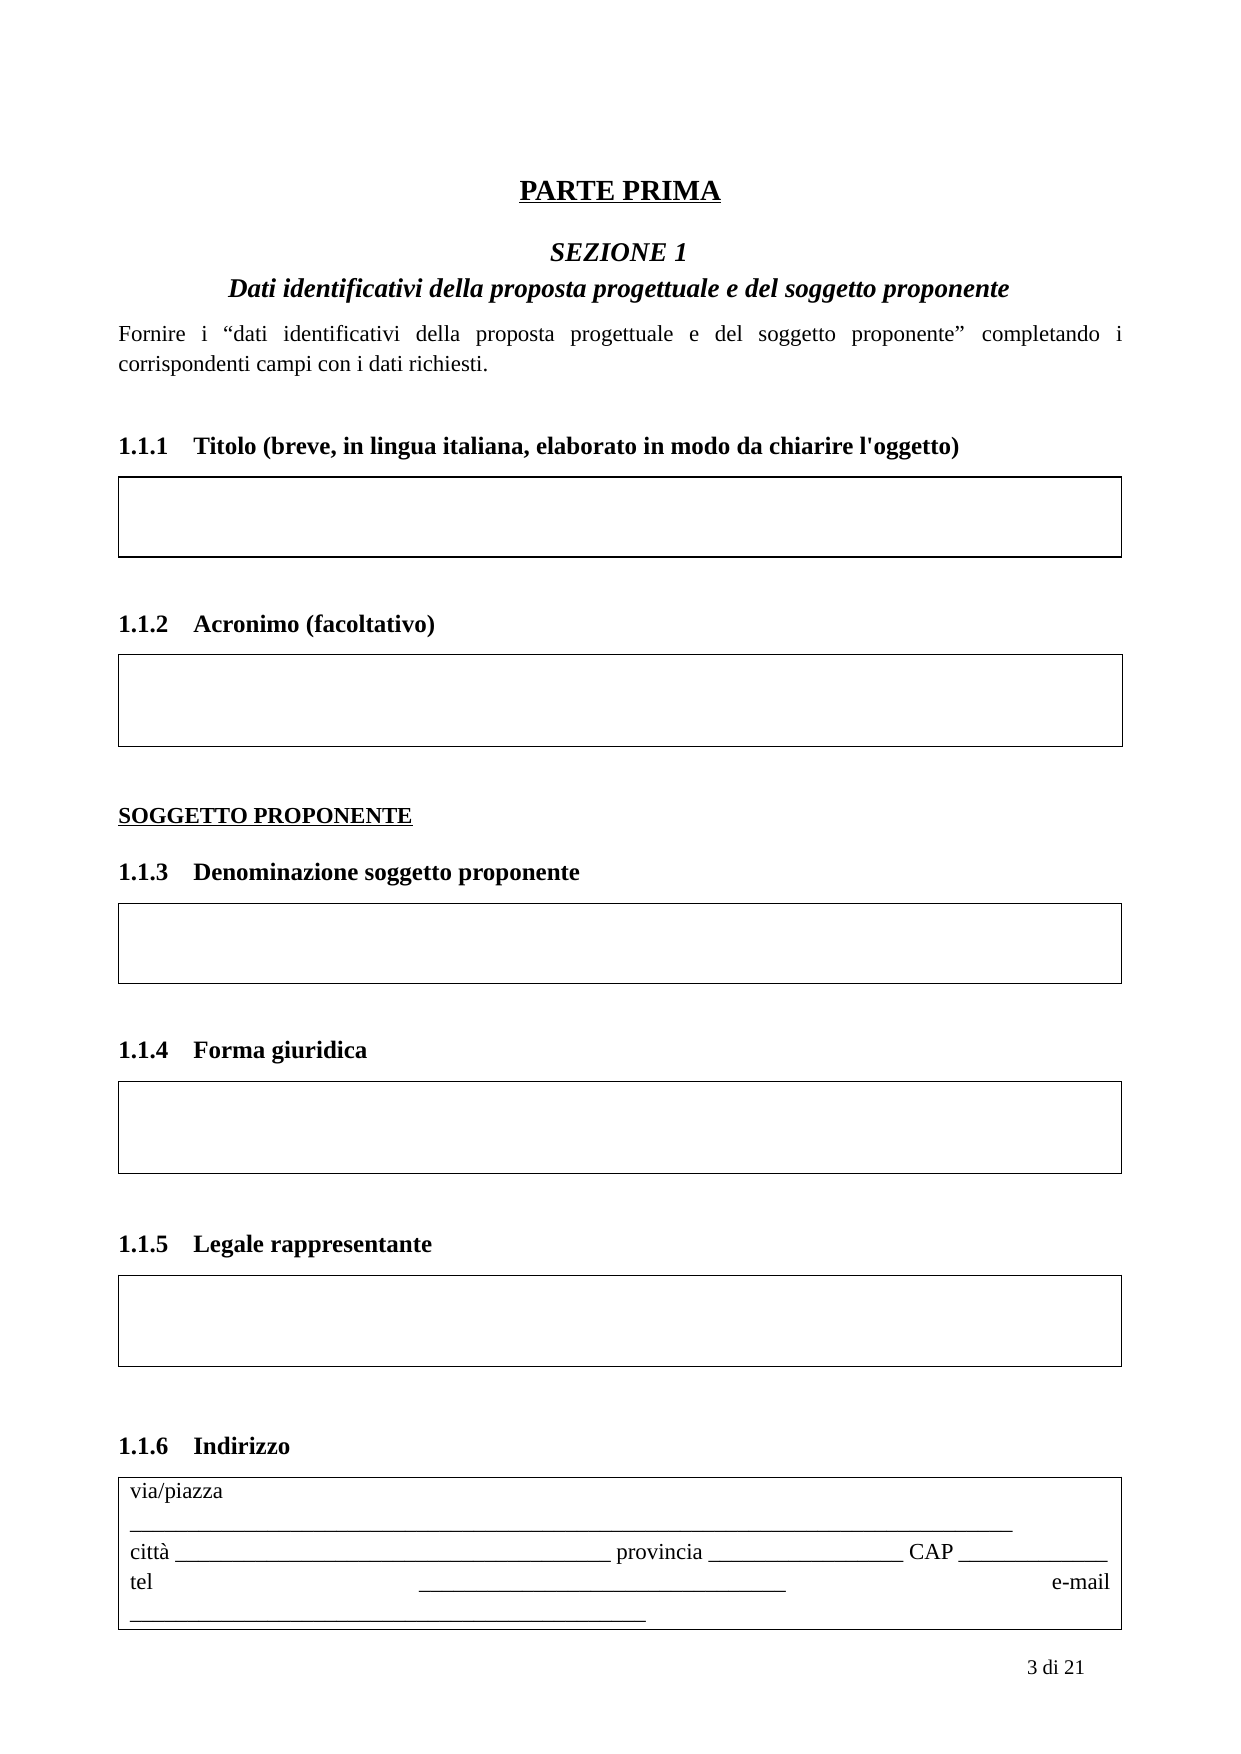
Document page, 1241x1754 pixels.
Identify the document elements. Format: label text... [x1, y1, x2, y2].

subtitle Indirizzo [118, 1431, 1122, 1460]
subtitle Titolo (breve, in lingua italiana, elaborato in modo da chiarire l'oggetto) [118, 431, 1122, 459]
subtitle PARTE PRIMA [118, 173, 1122, 206]
table_header [119, 478, 1121, 556]
text Fornire i “dati identificativi della proposta progettuale e del soggetto proponente” completando i corrispondenti campi con i dati richiesti. [118, 320, 1122, 377]
table_header [119, 904, 1121, 983]
table_header [119, 655, 1122, 746]
subtitle Forma giuridica [118, 1036, 1122, 1064]
subtitle Legale rappresentante [118, 1229, 1122, 1258]
table_header [119, 1082, 1121, 1173]
subtitle SOGGETTO PROPONENTE [118, 802, 1122, 829]
subtitle SEZIONE 1 [118, 236, 1122, 267]
subtitle Denominazione soggetto proponente [118, 857, 1122, 886]
subtitle Dati identificativi della proposta progettuale e del soggetto proponente [118, 272, 1122, 303]
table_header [119, 1478, 1121, 1629]
table_header [119, 1276, 1121, 1366]
subtitle Acronimo (facoltativo) [118, 609, 1122, 638]
